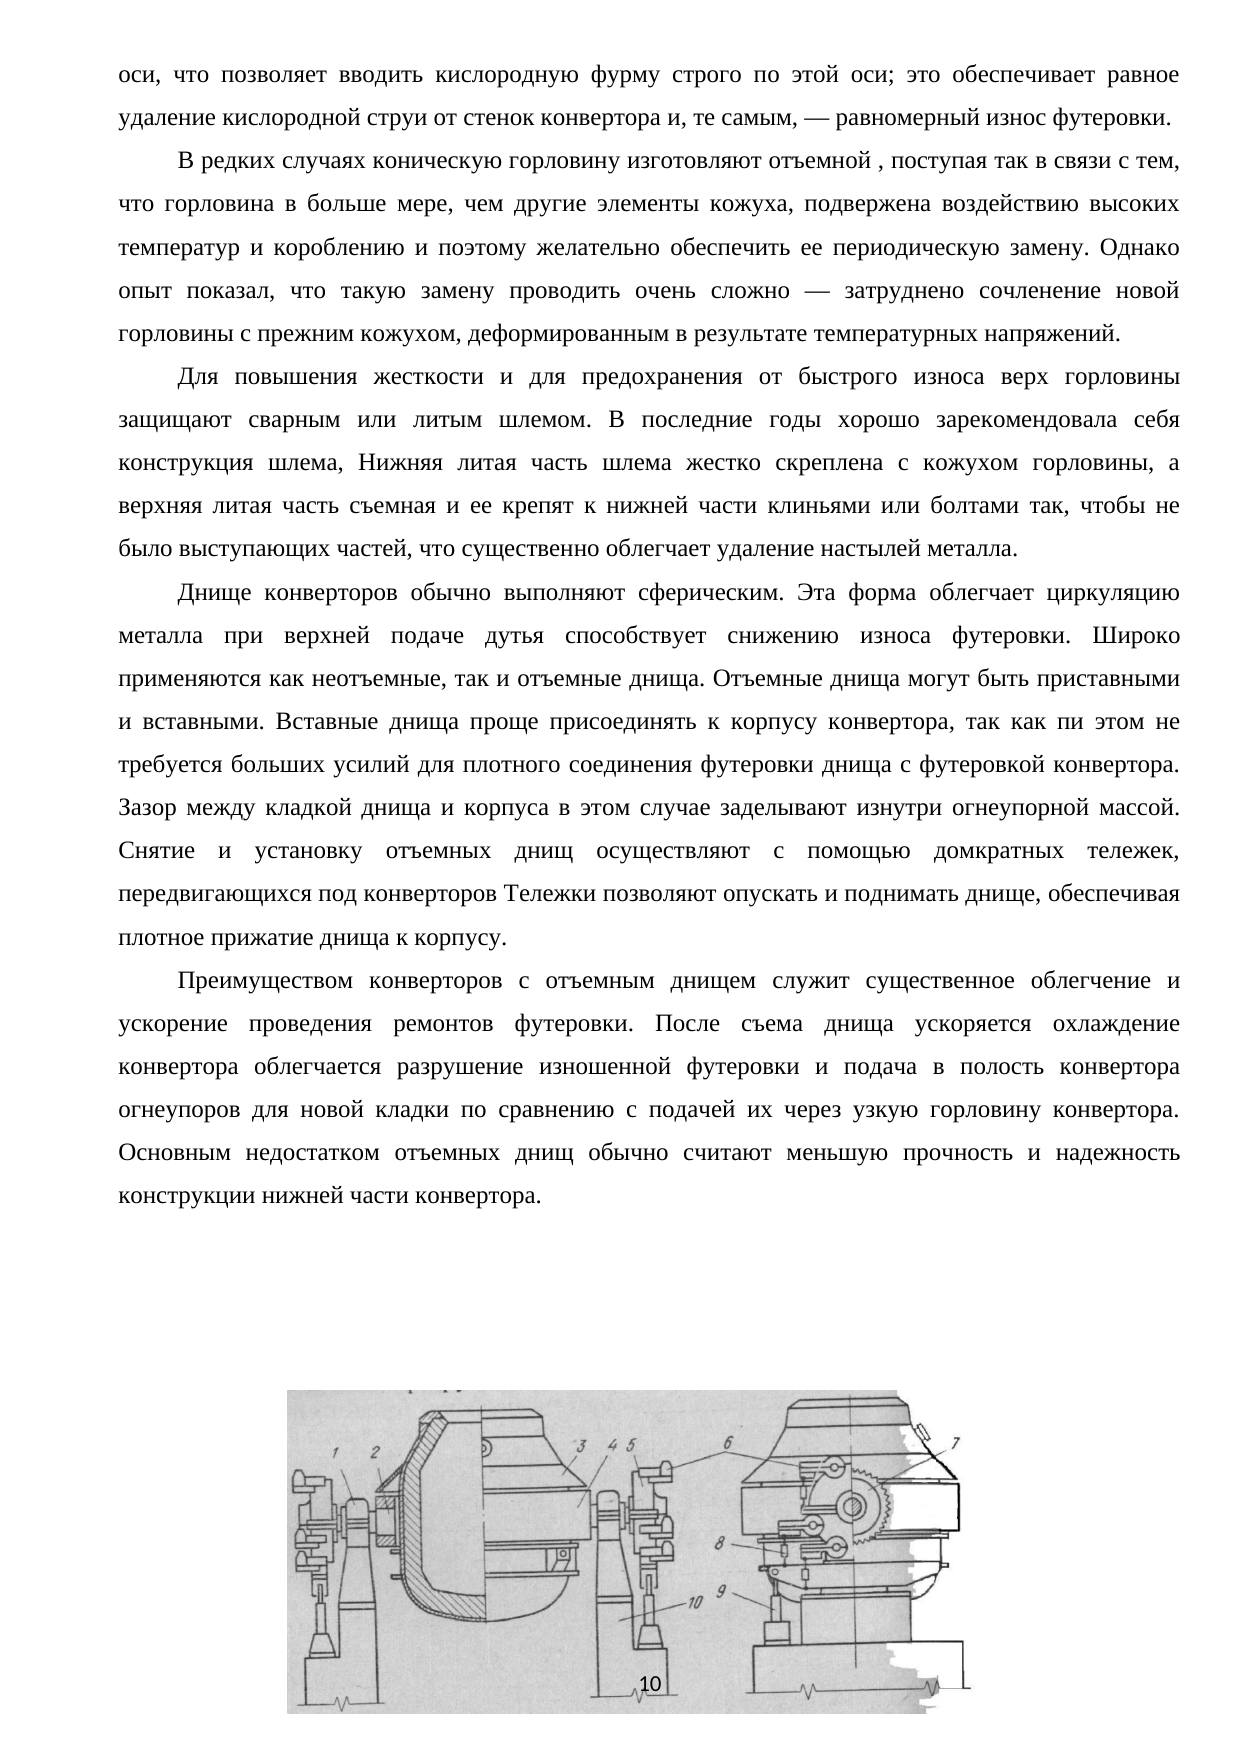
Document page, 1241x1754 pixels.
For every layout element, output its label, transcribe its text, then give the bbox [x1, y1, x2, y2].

text Днище конверторов обычно выполняют сферическим. Эта форма облегчает циркуляцию металла при верхней подаче дутья способствует снижению износа футеровки. Широко применяются как неотъемные, так и отъемные днища. Отъемные днища могут быть приставными и вставными. Вставные днища проще присоединять к корпусу конвертора, так как пи этом не требуется больших усилий для плотного соединения футеровки днища с футеровкой конвертора. Зазор между кладкой днища и корпуса в этом случае заделывают изнутри огнеупорной массой. Снятие и установку отъемных днищ осуществляют с помощью домкратных тележек, передвигающихся под конверторов Тележки позволяют опускать и поднимать днище, обеспечивая плотное прижатие днища к корпусу. [118, 577, 1181, 950]
text В редких случаях коническую горловину изготовляют отъемной , поступая так в связи с тем, что горловина в больше мере, чем другие элементы кожуха, подвержена воздействию высоких температур и короблению и поэтому желательно обеспечить ее периодическую замену. Однако опыт показал, что такую замену проводить очень сложно — затруднено сочленение новой горловины с прежним кожухом, деформированным в результате температурных напряжений. [118, 145, 1181, 347]
text Преимуществом конверторов с отъемным днищем служит существенное облегчение и ускорение проведения ремонтов футеровки. После съема днища ускоряется охлаждение конвертора облегчается разрушение изношенной футеровки и подача в полость конвертора огнеупоров для новой кладки по сравнению с подачей их через узкую горловину конвертора. Основным недостатком отъемных днищ обычно считают меньшую прочность и надежность конструкции нижней части конвертора. [118, 965, 1181, 1209]
picture [287, 1390, 975, 1714]
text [118, 59, 1181, 131]
text Для повышения жесткости и для предохранения от быстрого износа верх горловины защищают сварным или литым шлемом. В последние годы хорошо зарекомендовала себя конструкция шлема, Нижняя литая часть шлема жестко скреплена с кожухом горловины, а верхняя литая часть съемная и ее крепят к нижней части клиньями или болтами так, чтобы не было выступающих частей, что существенно облегчает удаление настылей металла. [118, 361, 1181, 562]
